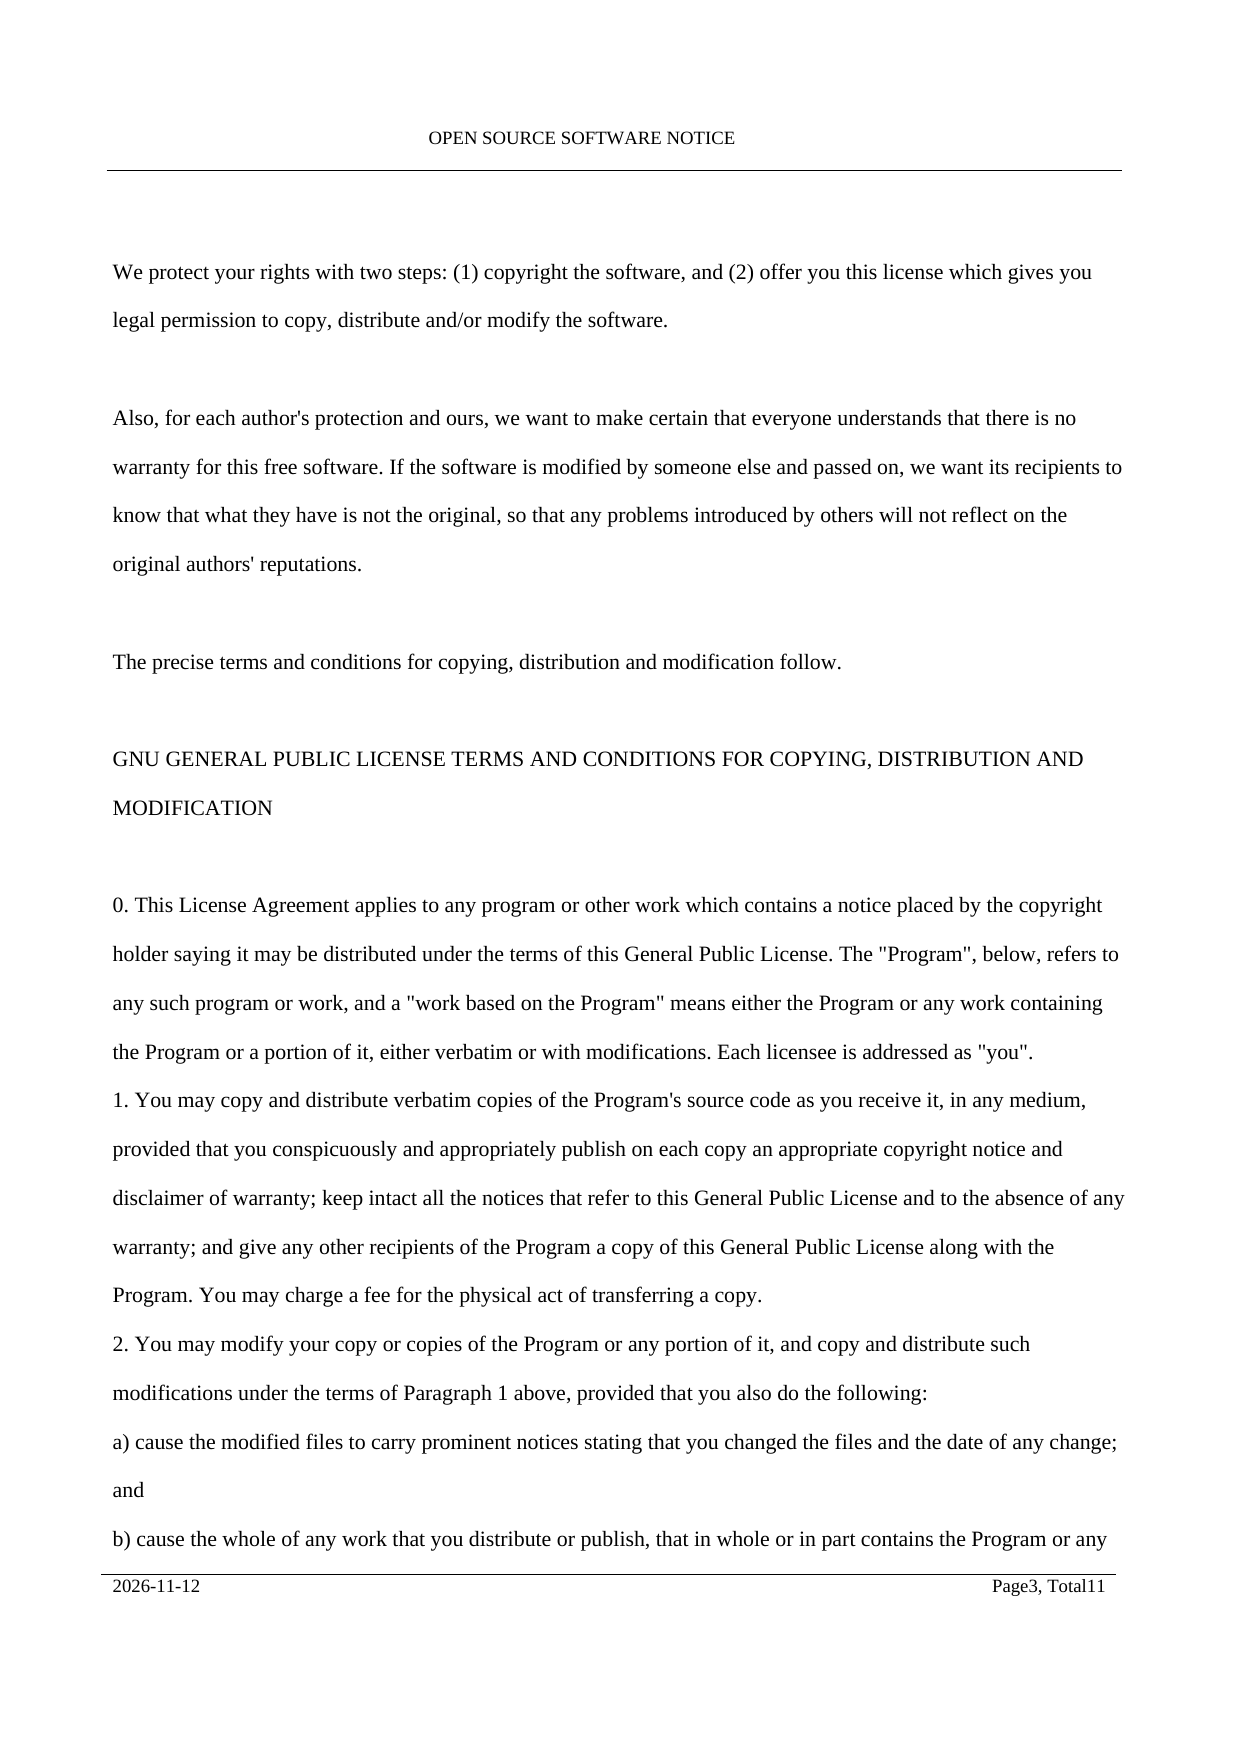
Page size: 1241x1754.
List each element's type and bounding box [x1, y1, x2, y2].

text [112, 206, 1128, 1555]
